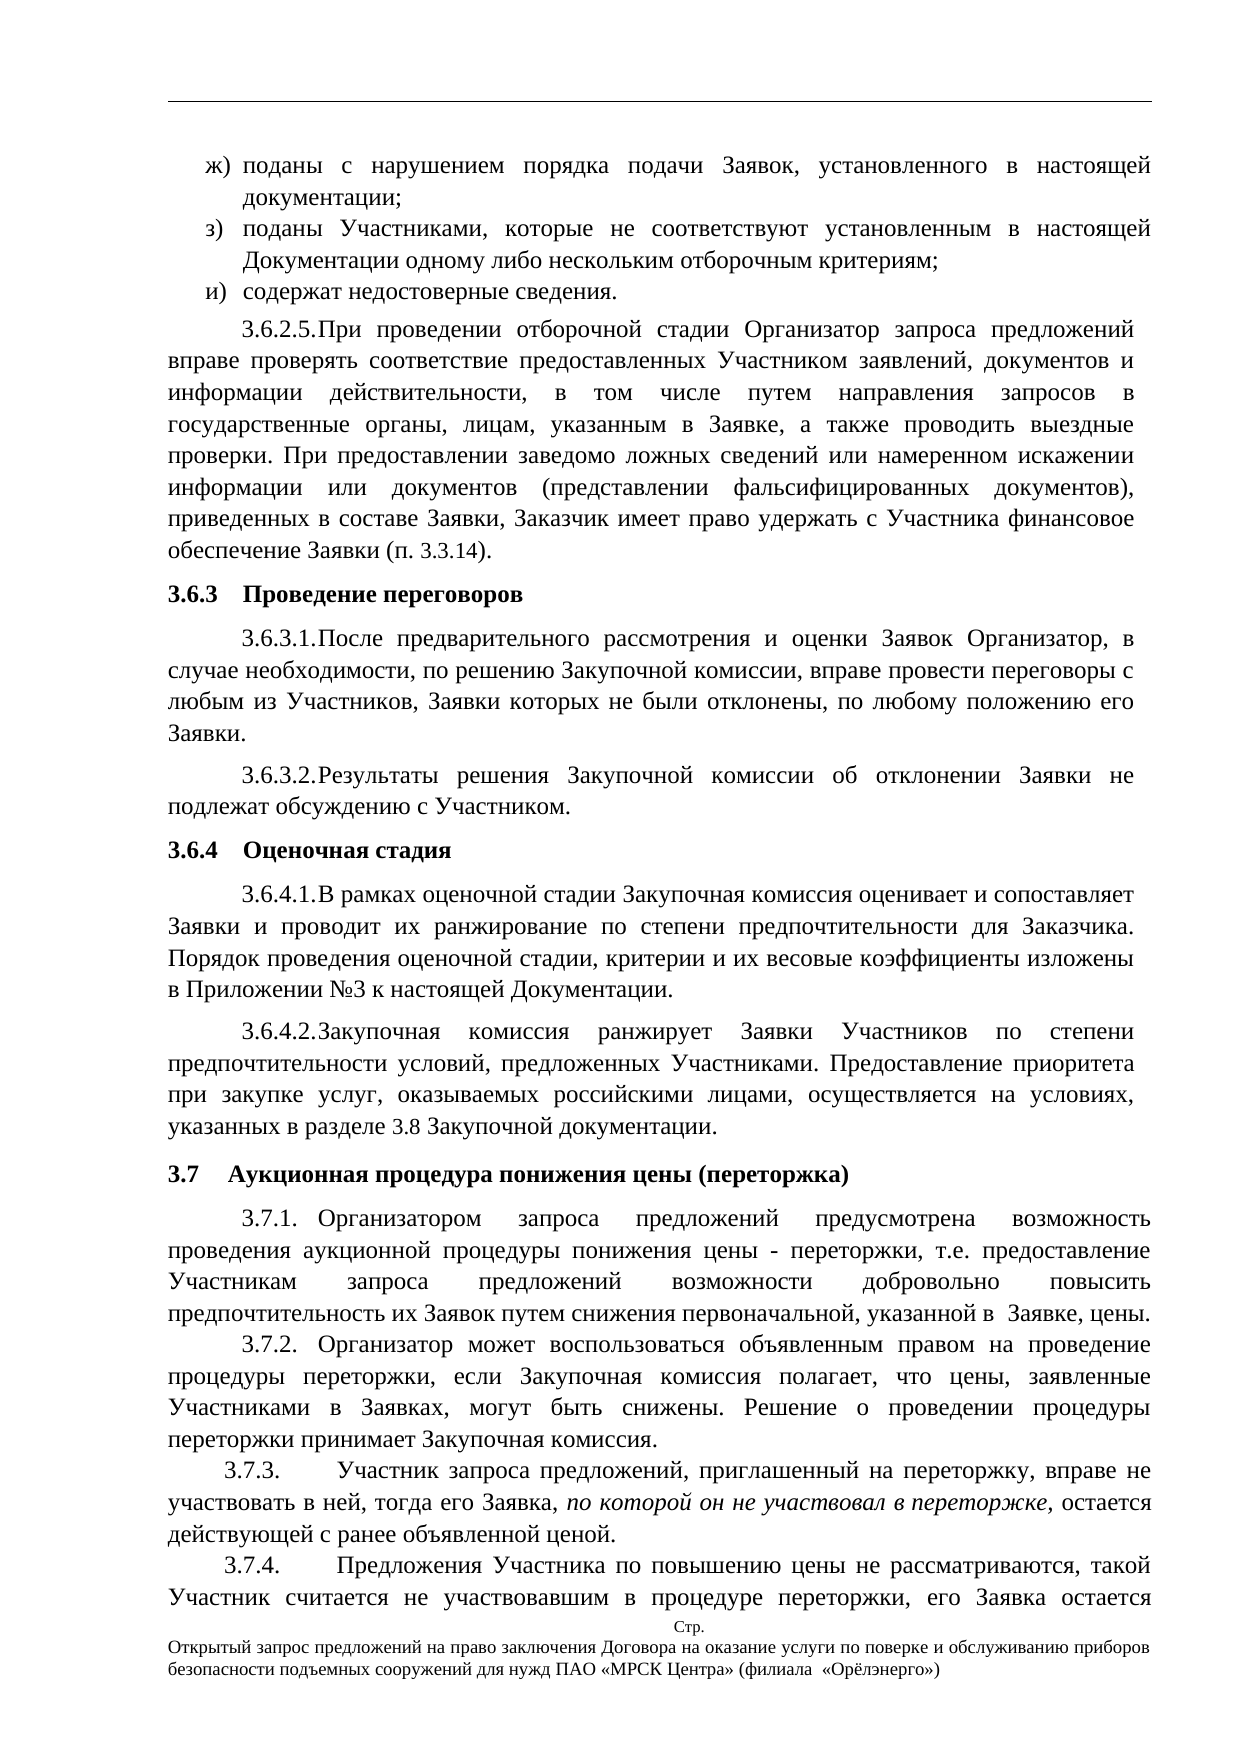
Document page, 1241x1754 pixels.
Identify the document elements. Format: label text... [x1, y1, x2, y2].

list Закупочная комиссия ранжирует Заявки Участников по степени предпочтительности условий, предложенных Участниками. Предоставление приоритета при закупке услуг, оказываемых российскими лицами, осуществляется на условиях, указанных в разделе 3.8 Закупочной документации. [168, 1016, 1135, 1139]
subtitle Оценочная стадия [168, 835, 1152, 864]
list Организатором запроса предложений предусмотрена возможность проведения аукционной процедуры понижения цены - переторжки, т.е. предоставление Участникам запроса предложений возможности добровольно повысить предпочтительность их Заявок путем снижения первоначальной, указанной в Заявке, цены. [168, 1203, 1152, 1327]
list После предварительного рассмотрения и оценки Заявок Организатор, в случае необходимости, по решению Закупочной комиссии, вправе провести переговоры с любым из Участников, Заявки которых не были отклонены, по любому положению его Заявки. [168, 623, 1135, 747]
subtitle Аукционная процедура понижения цены (переторжка) [168, 1159, 1152, 1188]
list Организатор может воспользоваться объявленным правом на проведение процедуры переторжки, если Закупочная комиссия полагает, что цены, заявленные Участниками в Заявках, могут быть снижены. Решение о проведении процедуры переторжки принимает Закупочная комиссия. [168, 1329, 1152, 1453]
list При проведении отборочной стадии Организатор запроса предложений вправе проверять соответствие предоставленных Участником заявлений, документов и информации действительности, в том числе путем направления запросов в государственные органы, лицам, указанным в Заявке, а также проводить выездные проверки. При предоставлении заведомо ложных сведений или намеренном искажении информации или документов (представлении фальсифицированных документов), приведенных в составе Заявки, Заказчик имеет право удержать с Участника финансовое обеспечение Заявки (п. 3.3.14). [168, 314, 1135, 564]
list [168, 1550, 1152, 1611]
list поданы с нарушением порядка подачи Заявок, установленного в настоящей документации; [205, 150, 1152, 210]
list поданы Участниками, которые не соответствуют установленным в настоящей Документации одному либо нескольким отборочным критериям; [205, 213, 1152, 273]
list содержат недостоверные сведения. [205, 276, 1152, 305]
list Участник запроса предложений, приглашенный на переторжку, вправе не участвовать в ней, тогда его Заявка, по которой он не участвовал в переторжке, остается действующей с ранее объявленной ценой. [168, 1456, 1152, 1547]
list В рамках оценочной стадии Закупочная комиссия оценивает и сопоставляет Заявки и проводит их ранжирование по степени предпочтительности для Заказчика. Порядок проведения оценочной стадии, критерии и их весовые коэффициенты изложены в Приложении №3 к настоящей Документации. [168, 879, 1135, 1003]
subtitle Проведение переговоров [168, 579, 1152, 608]
list Результаты решения Закупочной комиссии об отклонении Заявки не подлежат обсуждению с Участником. [168, 760, 1135, 820]
